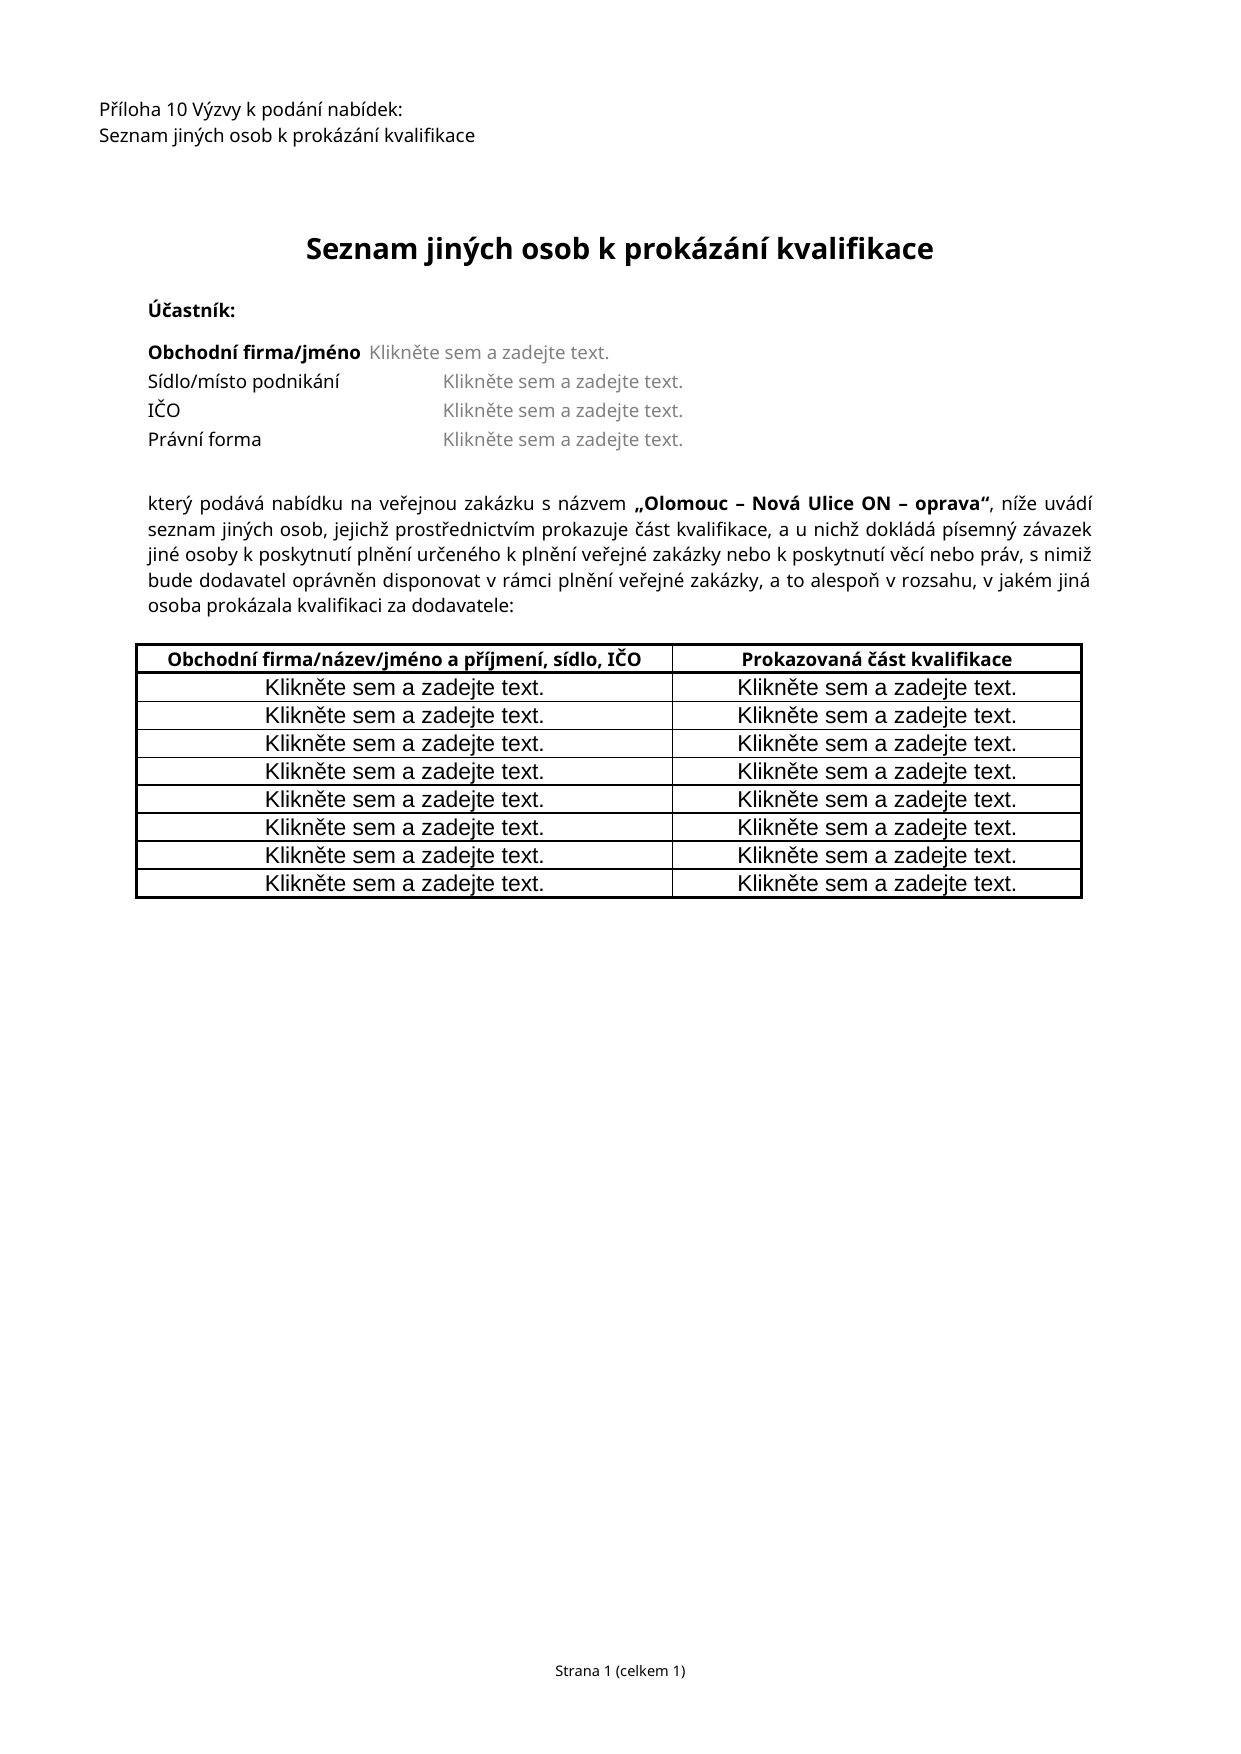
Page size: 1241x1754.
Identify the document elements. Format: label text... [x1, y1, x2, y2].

title Seznam jiných osob k prokázání kvalifikace [148, 228, 1093, 268]
text Účastník: [148, 293, 1093, 324]
text Obchodní firma/jméno [148, 336, 1093, 365]
text Právní forma [148, 423, 1093, 452]
text IČO [148, 394, 1093, 423]
table_header Prokazovaná část kvalifikace [673, 646, 1080, 671]
table_header Obchodní firma/název/jméno a příjmení, sídlo, IČO [138, 646, 672, 671]
text Sídlo/místo podnikání [148, 365, 1093, 394]
text který podává nabídku na veřejnou zakázku s názvem „Olomouc – Nová Ulice ON – oprava“, níže uvádí seznam jiných osob, jejichž prostřednictvím prokazuje část kvalifikace, a u nichž dokládá písemný závazek jiné osoby k poskytnutí plnění určeného k plnění veřejné zakázky nebo k poskytnutí věcí nebo práv, s nimiž bude dodavatel oprávněn disponovat v rámci plnění veřejné zakázky, a to alespoň v rozsahu, v jakém jiná osoba prokázala kvalifikaci za dodavatele: [148, 490, 1093, 618]
